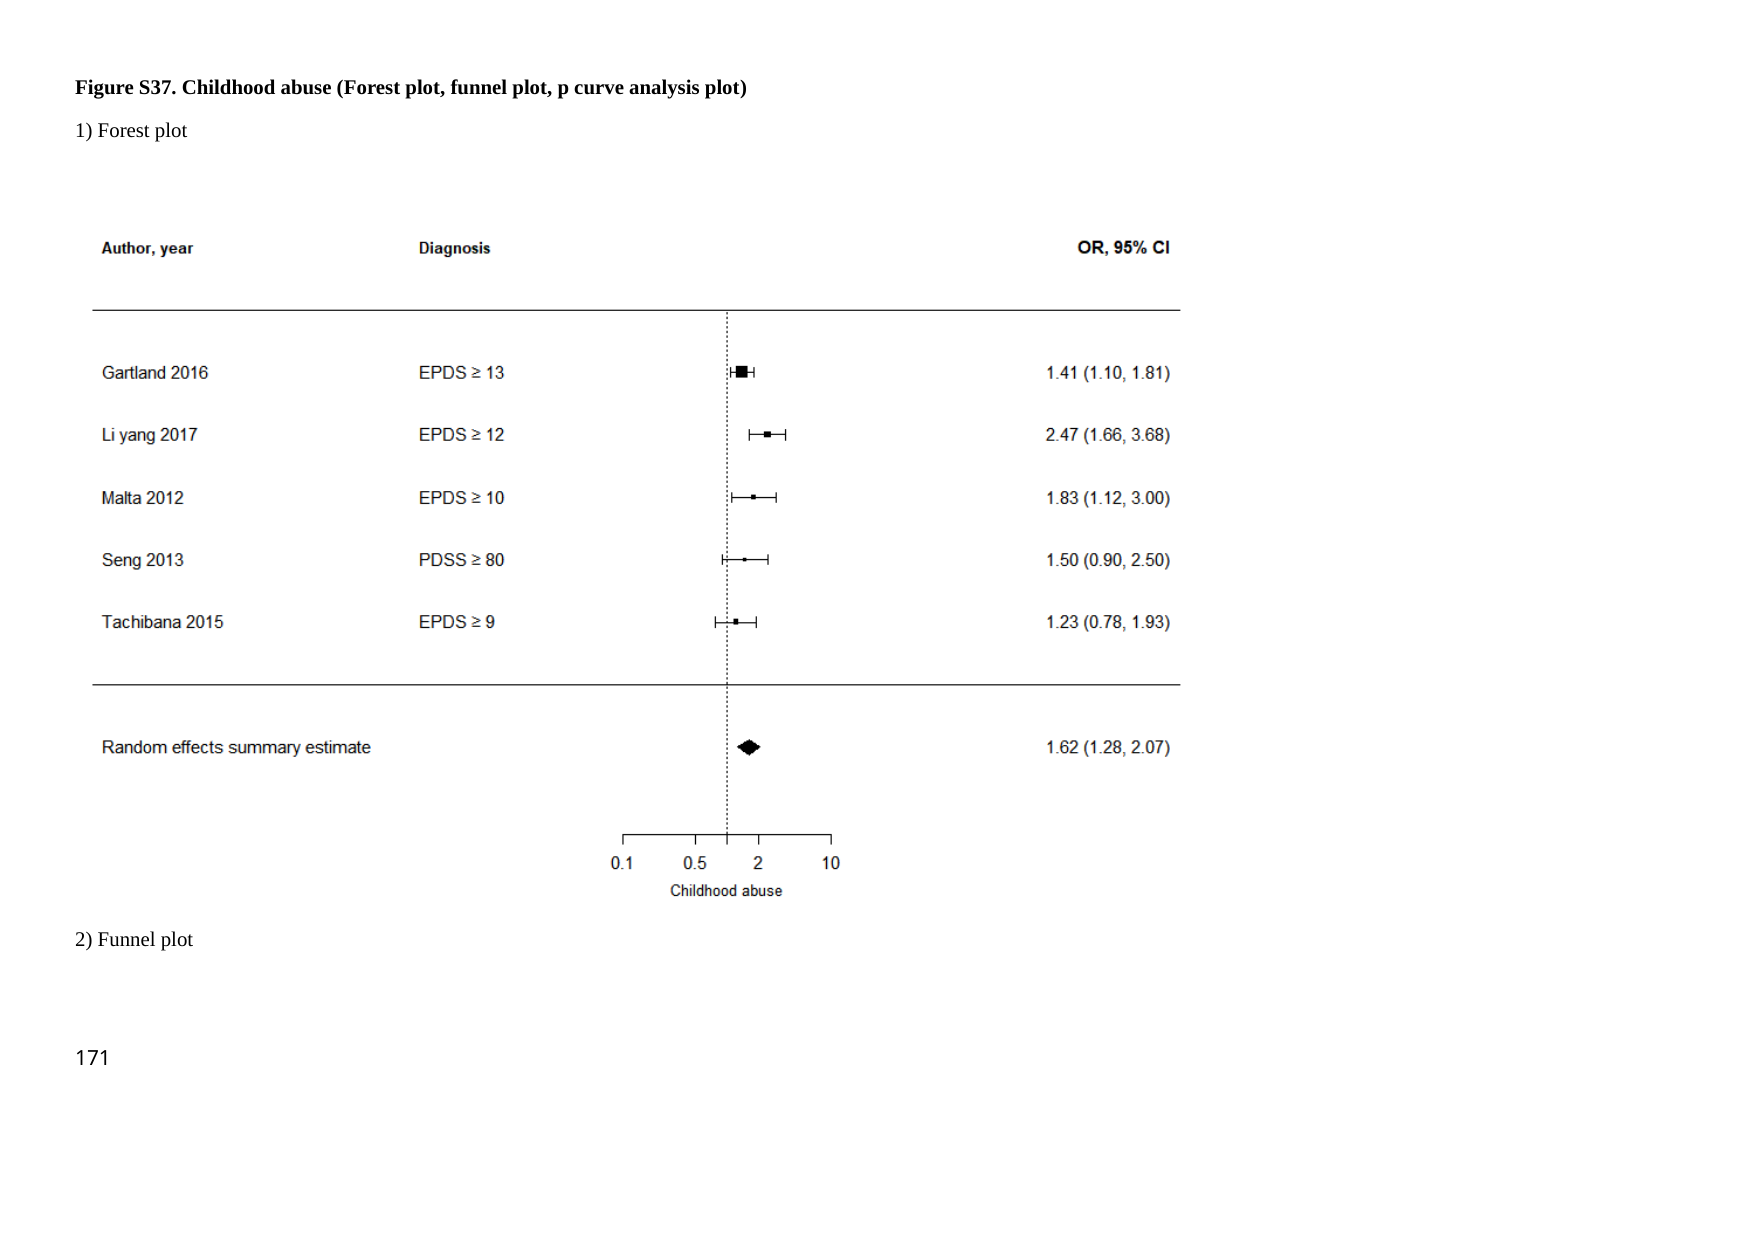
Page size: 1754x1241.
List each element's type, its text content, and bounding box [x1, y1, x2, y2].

text 2) Funnel plot [75, 927, 1679, 951]
picture [75, 160, 1198, 909]
text 1) Forest plot [75, 118, 1679, 142]
text Figure S37. Childhood abuse (Forest plot, funnel plot, p curve analysis plot) [75, 75, 1679, 99]
